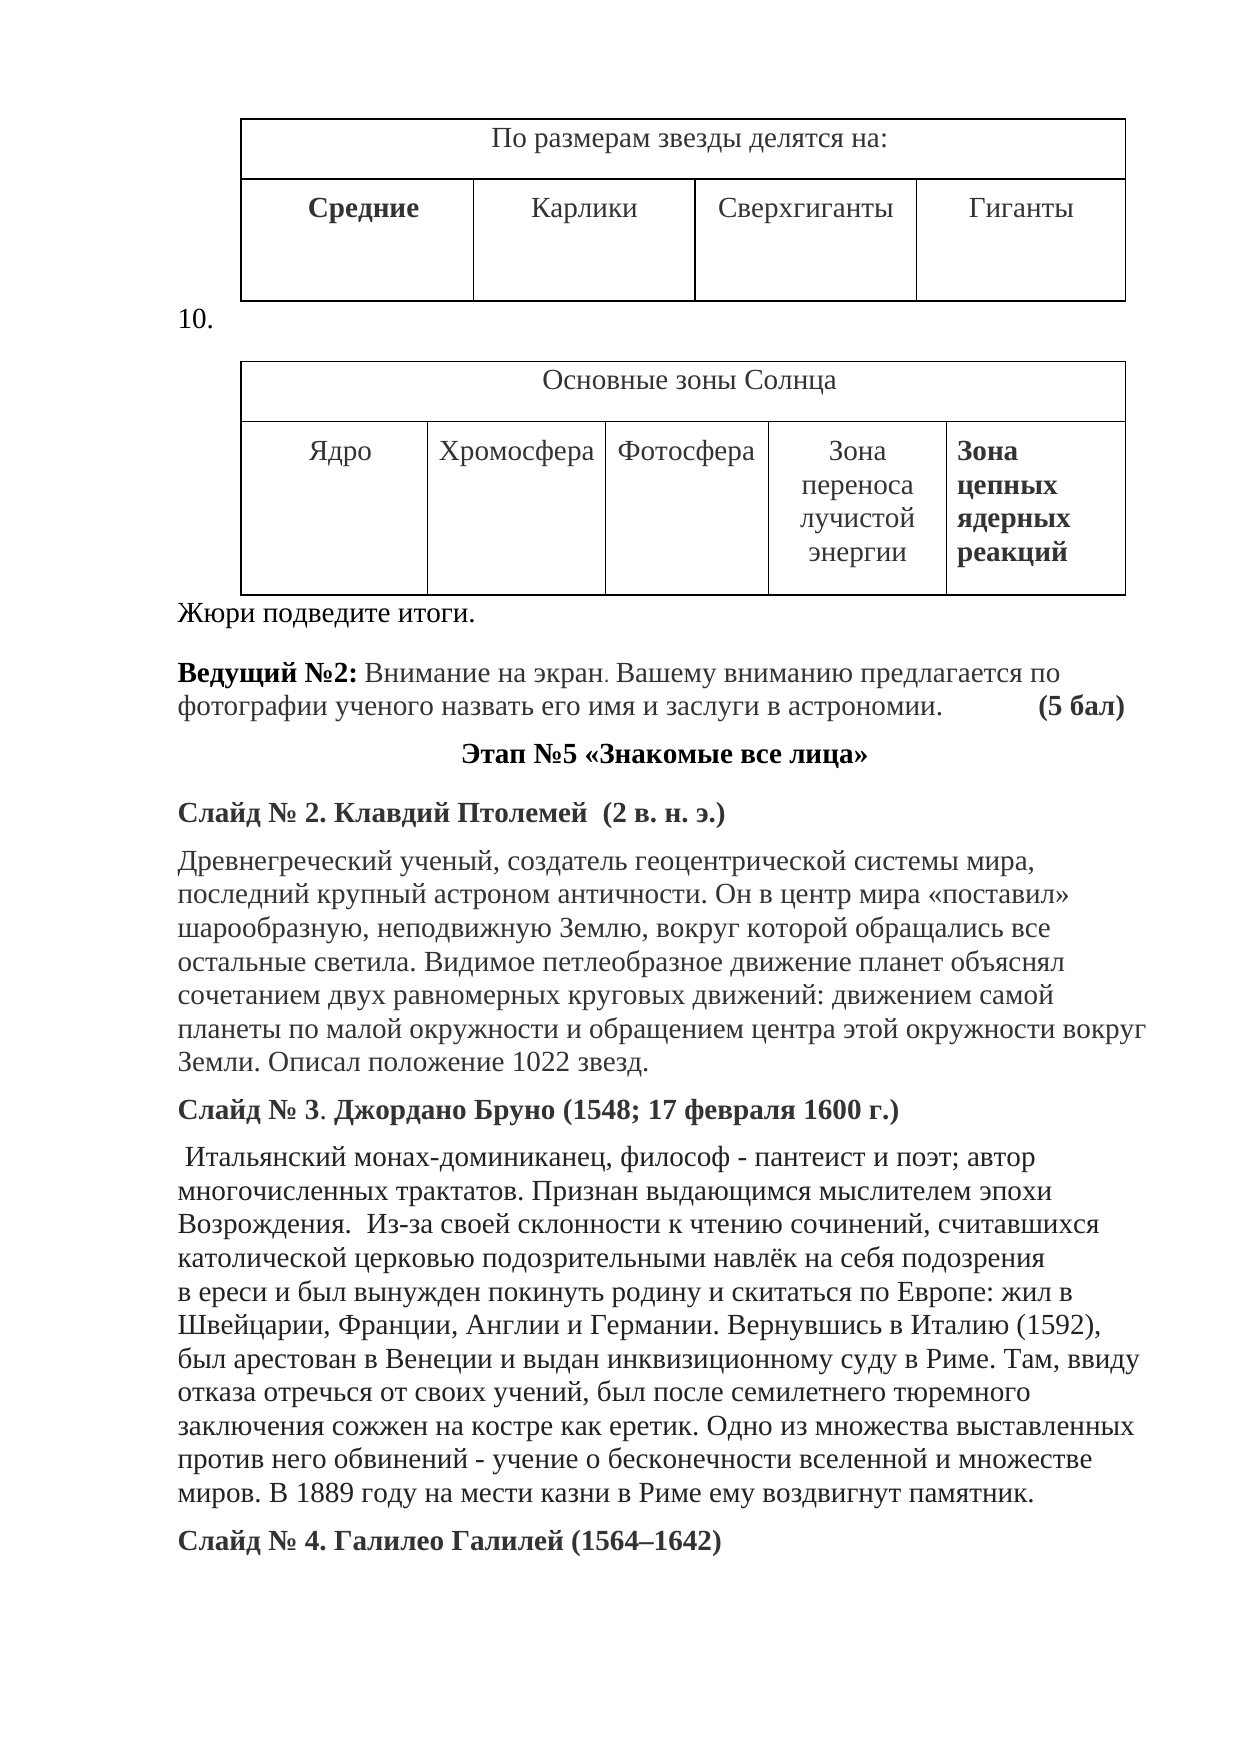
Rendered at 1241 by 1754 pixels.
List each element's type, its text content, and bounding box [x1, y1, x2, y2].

text Этап №5 «Знакомые все лица» [177, 736, 1152, 770]
table_cell Зона цепных ядерных реакций [947, 422, 1125, 594]
text Слайд № 2. Клавдий Птолемей (2 в. н. э.) [177, 796, 1152, 829]
table_cell Сверхгиганты [696, 180, 916, 300]
text Слайд № 3. Джордано Бруно (1548; 17 февраля 1600 г.) [177, 1092, 1152, 1126]
table_cell Фотосфера [606, 422, 768, 594]
table_header Основные зоны Солнца [242, 362, 1125, 421]
table_cell Ядро [242, 422, 427, 594]
table_cell Хромосфера [428, 422, 605, 594]
table_cell Карлики [474, 180, 694, 300]
table_cell Зона переноса лучистой энергии [769, 422, 946, 594]
text Слайд № 4. Галилео Галилей (1564–1642) [177, 1523, 1152, 1556]
table_cell Средние [242, 180, 473, 300]
text Жюри подведите итоги. [177, 596, 1152, 629]
table_cell Гиганты [917, 180, 1125, 300]
text Древнегреческий ученый, создатель геоцентрической системы мира, последний крупный астроном античности. Он в центр мира «поставил» шарообразную, неподвижную Землю, вокруг которой обращались все остальные светила. Видимое петлеобразное движение планет объяснял сочетанием двух равномерных круговых движений: движением самой планеты по малой окружности и обращением центра этой окружности вокруг Земли. Описал положение 1022 звезд. [177, 843, 1152, 1078]
text Итальянский монах-доминиканец, философ - пантеист и поэт; автор многочисленных трактатов. Признан выдающимся мыслителем эпохи Возрождения. Из-за своей склонности к чтению сочинений, считавшихся католической церковью подозрительными навлёк на себя подозрения в ереси и был вынужден покинуть родину и скитаться по Европе: жил в Швейцарии, Франции, Англии и Германии. Вернувшись в Италию (1592), был арестован в Венеции и выдан инквизиционному суду в Риме. Там, ввиду отказа отречься от своих учений, был после семилетнего тюремного заключения сожжен на костре как еретик. Одно из множества выставленных против него обвинений - учение о бесконечности вселенной и множестве миров. В 1889 году на мести казни в Риме ему воздвигнут памятник. [177, 1139, 1152, 1508]
text 10. [177, 301, 1152, 335]
text Ведущий №2: Внимание на экран. Вашему вниманию предлагается по фотографии ученого назвать его имя и заслуги в астрономии. (5 бал) [177, 655, 1152, 722]
table_header По размерам звезды делятся на: [242, 120, 1125, 178]
